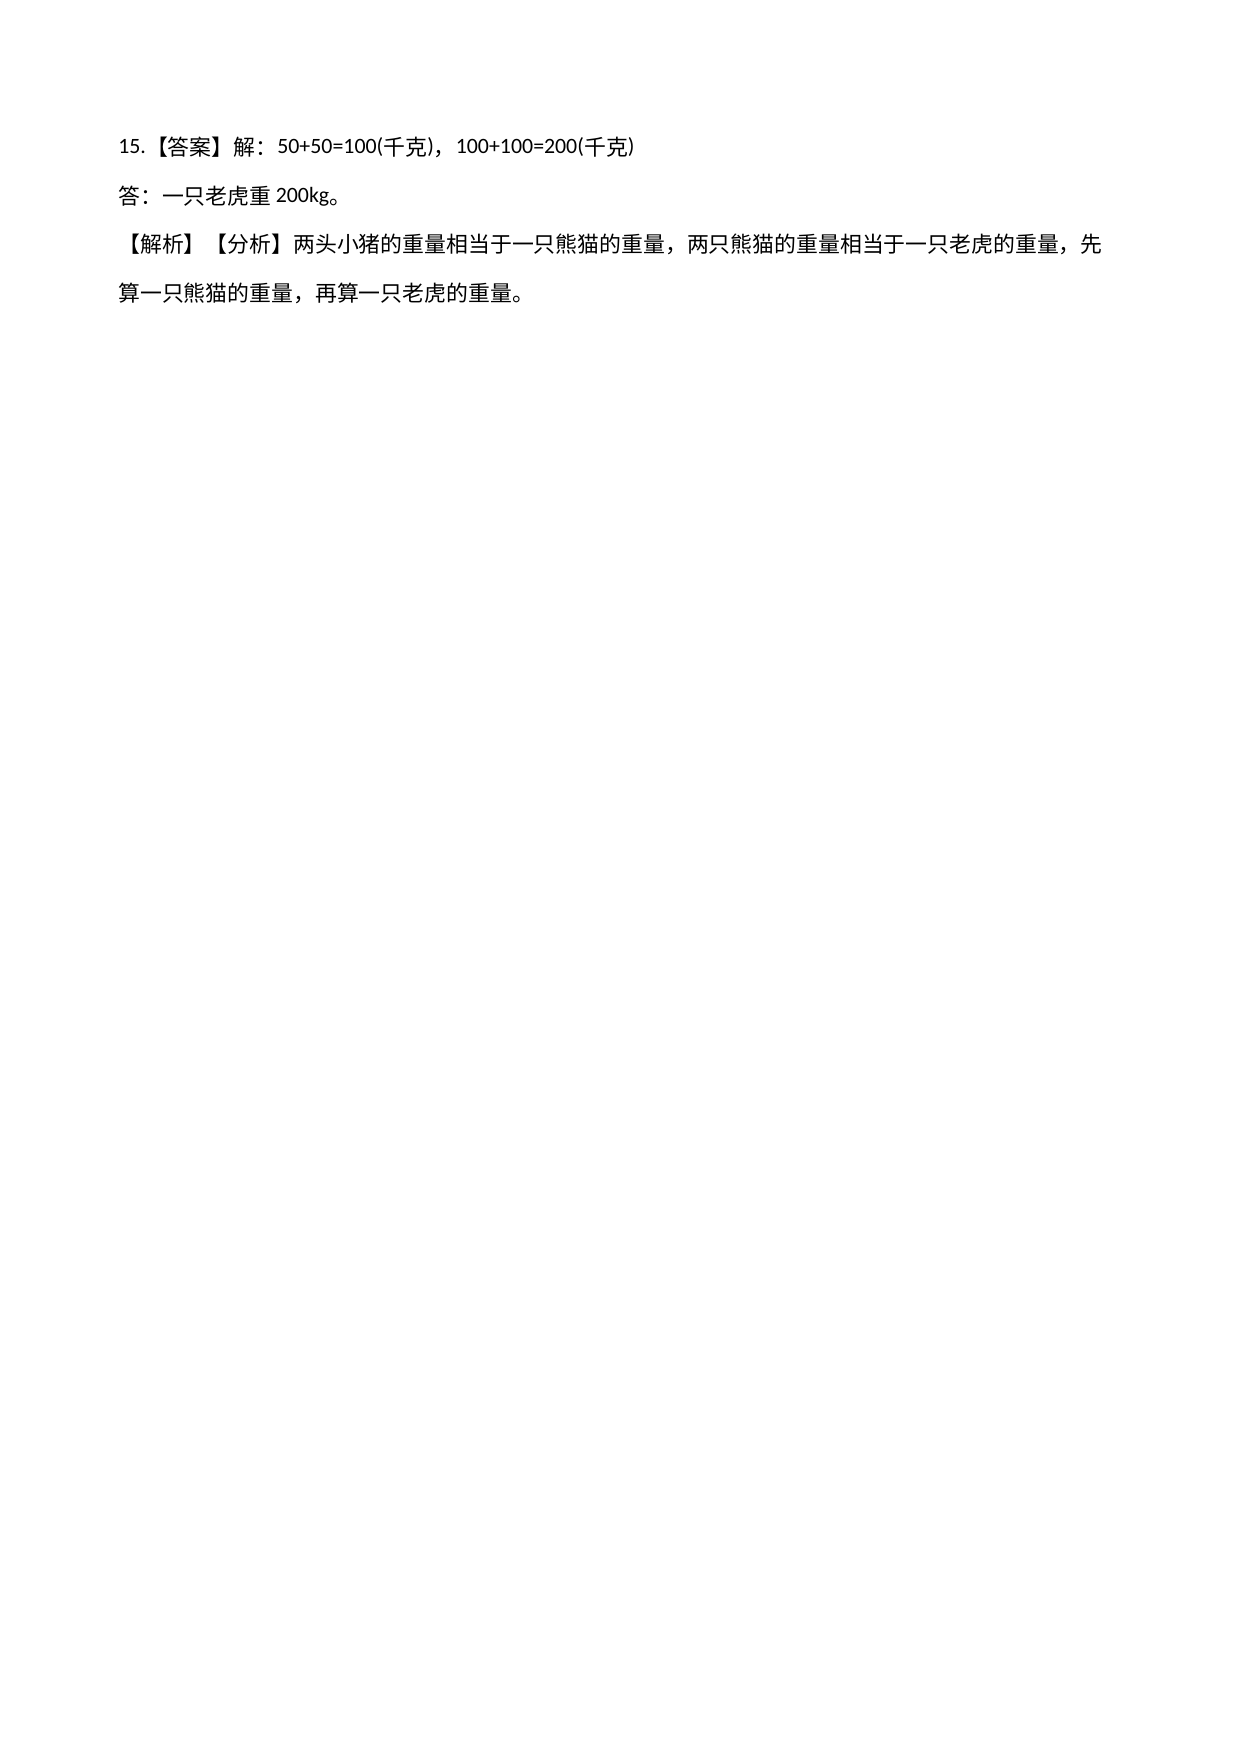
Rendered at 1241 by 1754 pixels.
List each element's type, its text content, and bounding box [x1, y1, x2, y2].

text 15.【答案】解：50+50=100(千克)，100+100=200(千克) 答：一只老虎重200kg。 [118, 129, 1122, 211]
text 【解析】【分析】两头小猪的重量相当于一只熊猫的重量，两只熊猫的重量相当于一只老虎的重量，先算一只熊猫的重量，再算一只老虎的重量。 [118, 227, 1122, 308]
